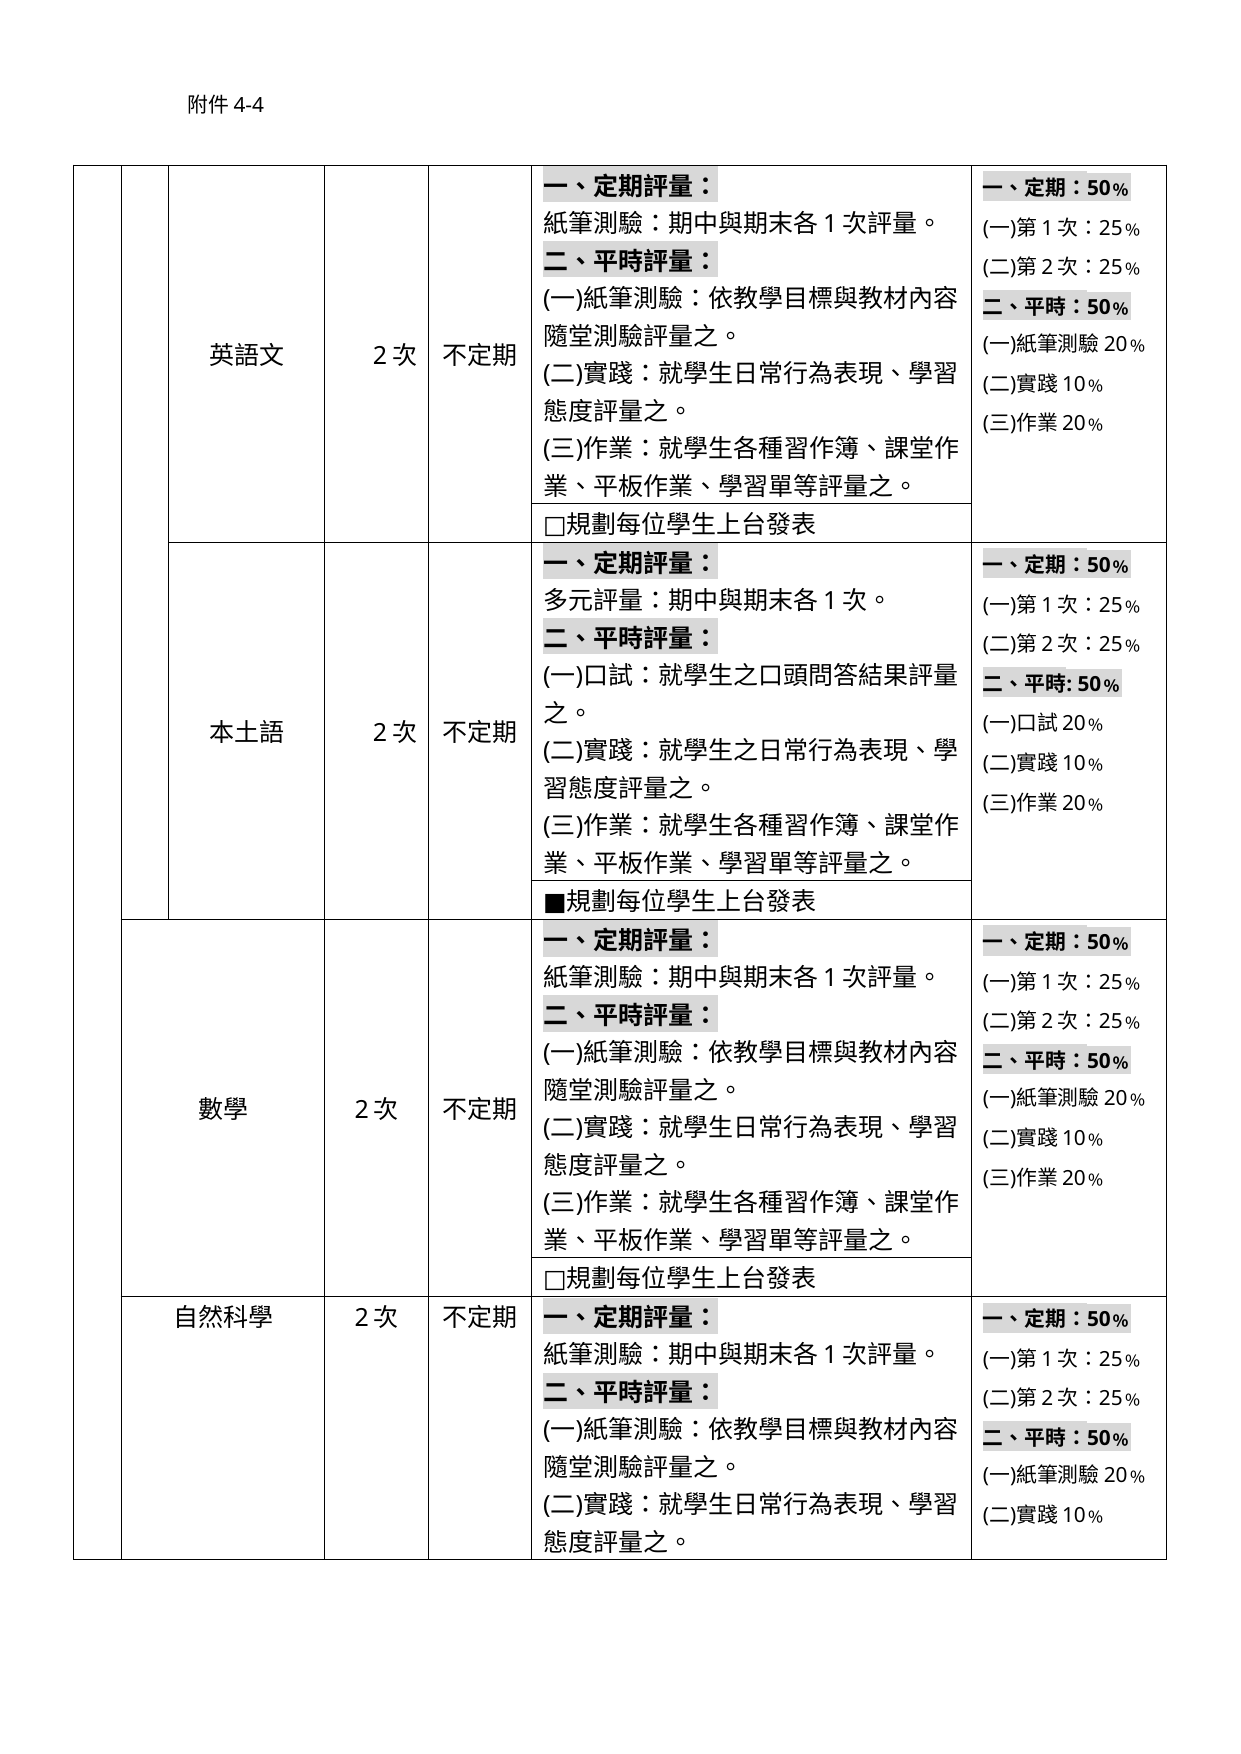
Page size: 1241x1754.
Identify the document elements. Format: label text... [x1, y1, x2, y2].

table_cell 不定期 [429, 166, 531, 542]
table_cell 一、定期評量： 多元評量：期中與期末各1次。 二、平時評量： (一)口試：就學生之口頭問答結果評量之。 (二)實踐：就學生之日常行為表現、學習態度評量之。 (三)作業：就學生各種習作簿、課堂作業、平板作業、學習單等評量之。 [532, 543, 971, 880]
table_cell ■規劃每位學生上台發表 [532, 881, 971, 919]
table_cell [532, 1297, 971, 1559]
table_cell 一、定期：50﹪ (一)第1次：25﹪ (二)第2次：25﹪ 二、平時：50﹪ (一)紙筆測驗20﹪ (二)實踐10﹪ (三)作業20﹪ [972, 920, 1166, 1296]
table_cell 英語文 [169, 166, 324, 542]
table_cell 一、定期：50﹪ (一)第1次：25﹪ (二)第2次：25﹪ 二、平時: 50﹪ (一)口試20﹪ (二)實踐10﹪ (三)作業20﹪ [972, 543, 1166, 919]
table_cell □規劃每位學生上台發表 [532, 1258, 971, 1296]
table_cell 本土語 [169, 543, 324, 919]
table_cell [972, 166, 1166, 542]
table_cell 2次 [325, 1297, 428, 1559]
table_cell 自然科學 [122, 1297, 324, 1559]
table_cell 2次 [325, 543, 428, 919]
table_cell 一、定期評量： 紙筆測驗：期中與期末各1次評量。 二、平時評量： (一)紙筆測驗：依教學目標與教材內容隨堂測驗評量之。 (二)實踐：就學生日常行為表現、學習態度評量之。 (三)作業：就學生各種習作簿、課堂作業、平板作業、學習單等評量之。 [532, 920, 971, 1257]
table_cell □規劃每位學生上台發表 [532, 504, 971, 542]
table_cell 不定期 [429, 920, 531, 1296]
table_cell 不定期 [429, 1297, 531, 1559]
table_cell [532, 166, 971, 503]
table_cell 數學 [122, 920, 324, 1296]
table_cell 不定期 [429, 543, 531, 919]
table_cell 2次 [325, 920, 428, 1296]
table_cell 2次 [325, 166, 428, 542]
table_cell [972, 1297, 1166, 1559]
